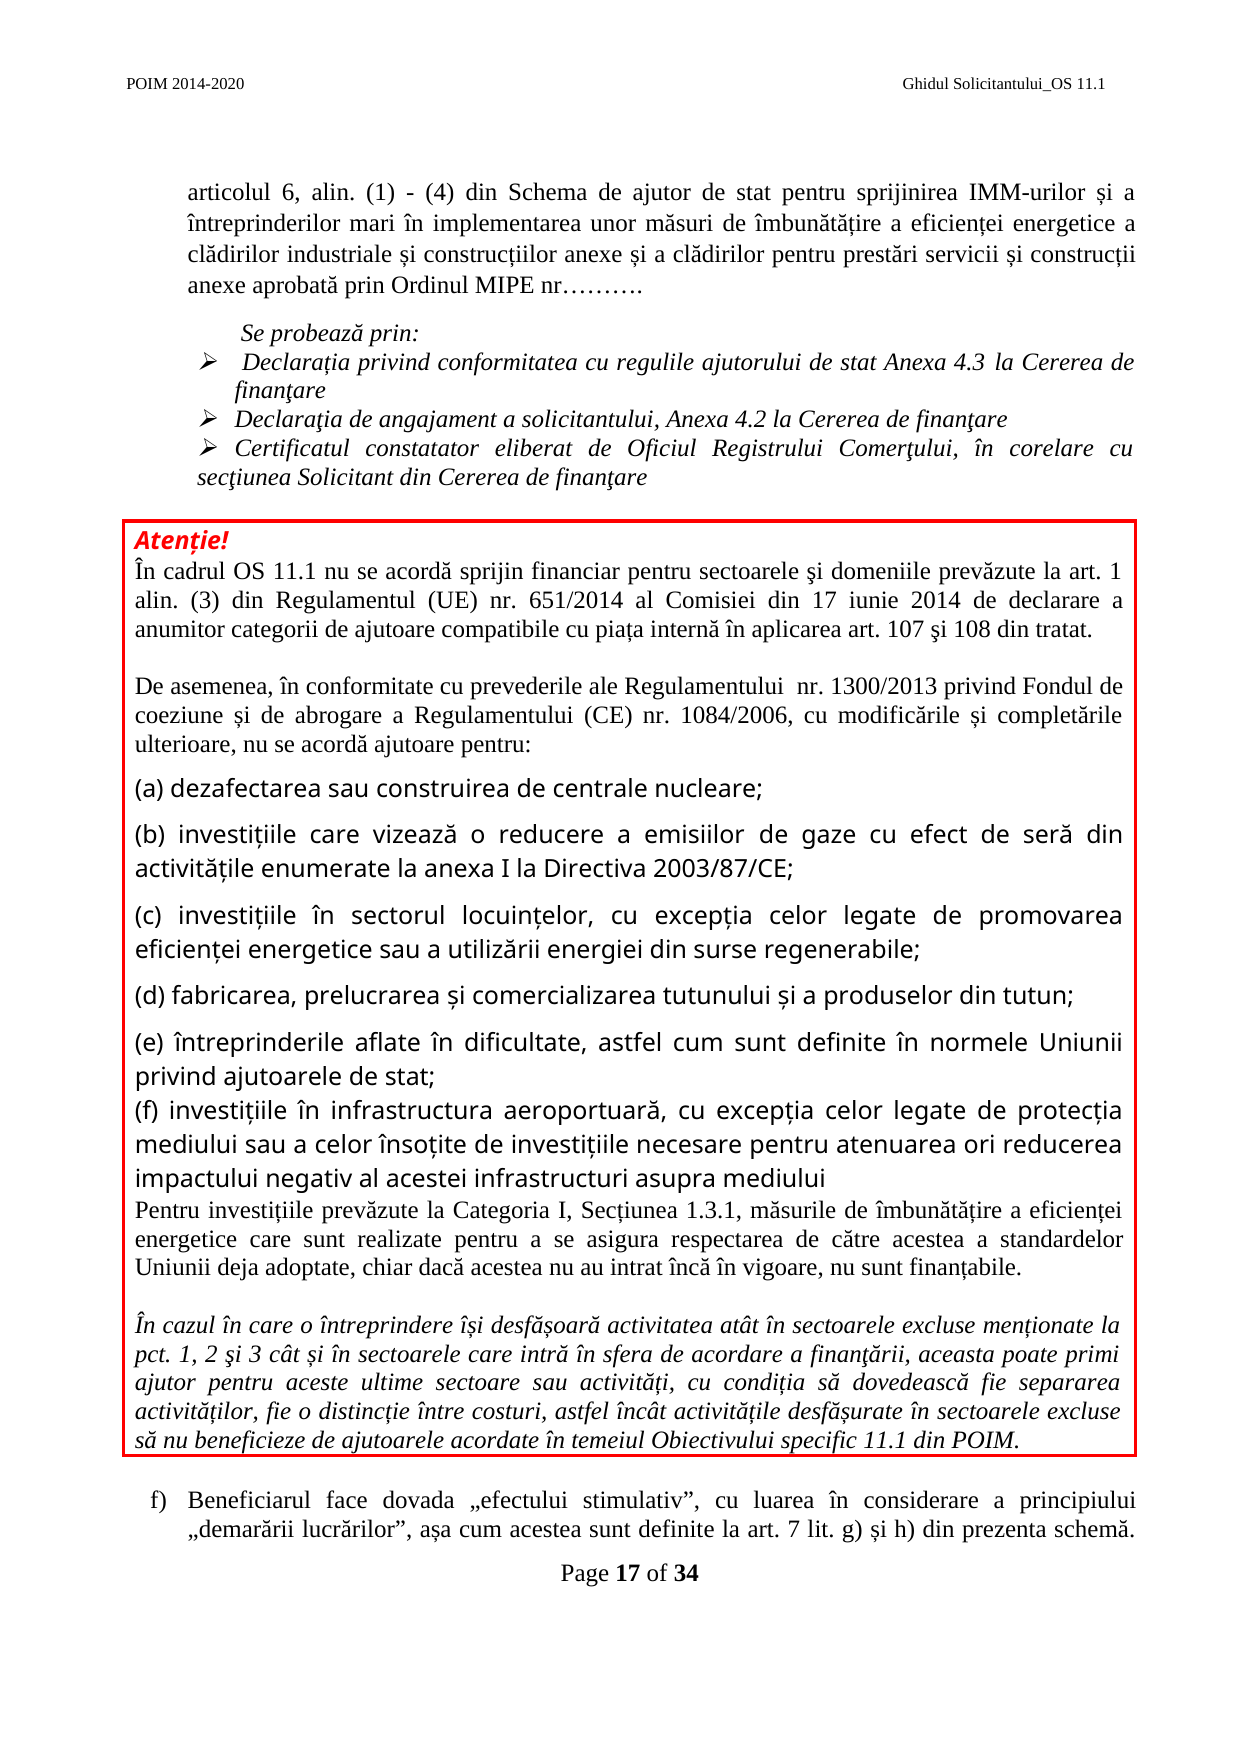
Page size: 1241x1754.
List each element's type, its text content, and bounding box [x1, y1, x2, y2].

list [150, 1486, 1137, 1543]
list Declarația privind conformitatea cu regulile ajutorului de stat Anexa 4.3 la Cererea de finanţare [197, 347, 1137, 404]
list Certificatul constatator eliberat de Oficiul Registrului Comerţului, în corelare cu secţiunea Solicitant din Cererea de finanţare [197, 433, 1137, 491]
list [150, 177, 1137, 299]
text Se probează prin: [234, 318, 1137, 347]
list Declaraţia de angajament a solicitantului, Anexa 4.2 la Cererea de finanţare [197, 404, 1137, 433]
table_header Atenție! În cadrul OS 11.1 nu se acordă sprijin financiar pentru sectoarele şi domeniile prevăzute la art. 1 alin. (3) din Regulamentul (UE) nr. 651/2014 al Comisiei din 17 iunie 2014 de declarare a anumitor categorii de ajutoare compatibile cu piața internă în aplicarea art. 107 şi 108 din tratat. De asemenea, în conformitate cu prevederile ale Regulamentului nr. 1300/2013 privind Fondul de coeziune și de abrogare a Regulamentului (CE) nr. 1084/2006, cu modificările și completările ulterioare, nu se acordă ajutoare pentru: (a) dezafectarea sau construirea de centrale nucleare; (b) investițiile care vizează o reducere a emisiilor de gaze cu efect de seră din activitățile enumerate la anexa I la Directiva 2003/87/CE; (c) investițiile în sectorul locuințelor, cu excepția celor legate de promovarea eficienței energetice sau a utilizării energiei din surse regenerabile; (d) fabricarea, prelucrarea și comercializarea tutunului și a produselor din tutun; (e) întreprinderile aflate în dificultate, astfel cum sunt definite în normele Uniunii privind ajutoarele de stat; (f) investițiile în infrastructura aeroportuară, cu excepția celor legate de protecția mediului sau a celor însoțite de investițiile necesare pentru atenuarea ori reducerea impactului negativ al acestei infrastructuri asupra mediului Pentru investițiile prevăzute la Categoria I, Secțiunea 1.3.1, măsurile de îmbunătățire a eficienței energetice care sunt realizate pentru a se asigura respectarea de către acestea a standardelor Uniunii deja adoptate, chiar dacă acestea nu au intrat încă în vigoare, nu sunt finanțabile. În cazul în care o întreprindere își desfășoară activitatea atât în sectoarele excluse menționate la pct. 1, 2 şi 3 cât și în sectoarele care intră în sfera de acordare a finanţării, aceasta poate primi ajutor pentru aceste ultime sectoare sau activități, cu condiția să dovedească fie separarea activităților, fie o distincție între costuri, astfel încât activitățile desfășurate în sectoarele excluse să nu beneficieze de ajutoarele acordate în temeiul Obiectivului specific 11.1 din POIM. [125, 523, 1134, 1454]
